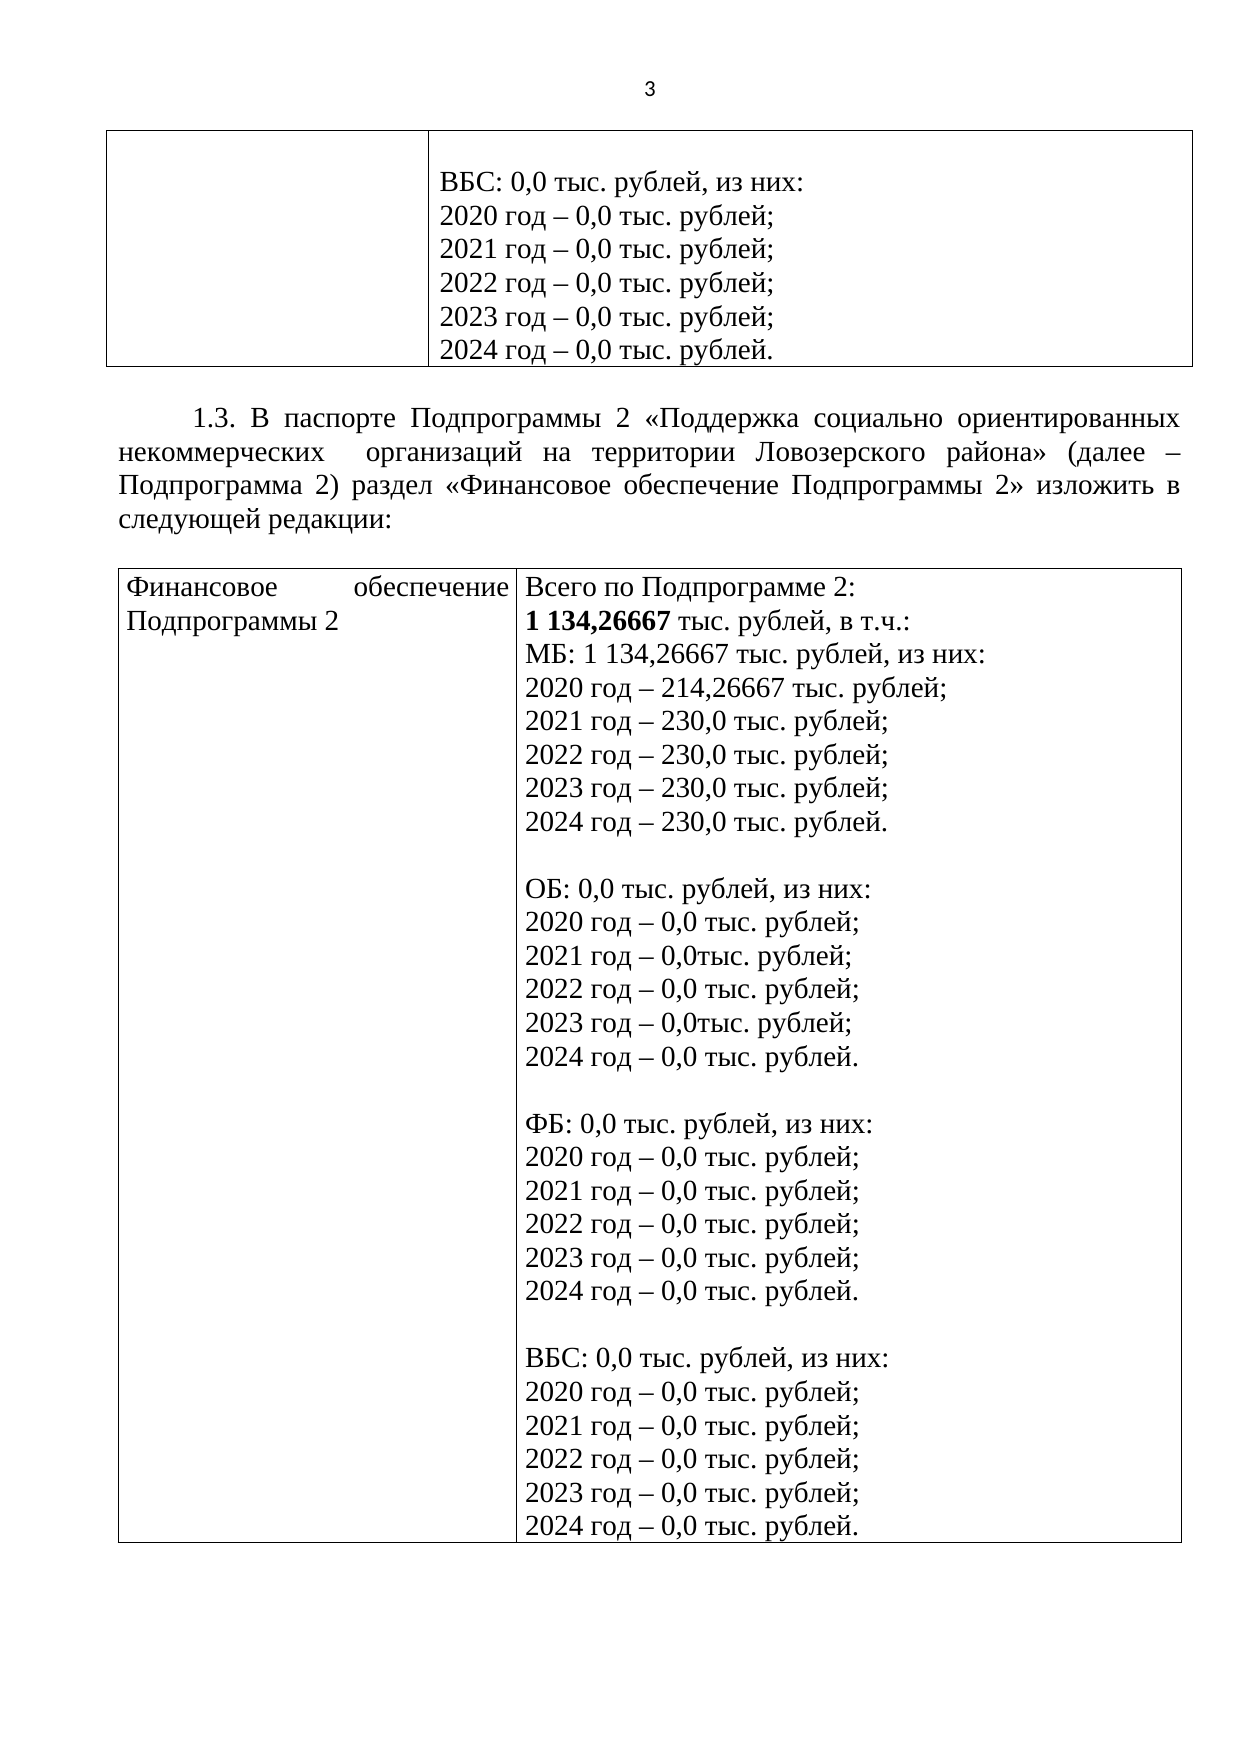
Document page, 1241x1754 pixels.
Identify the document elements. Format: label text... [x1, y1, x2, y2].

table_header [429, 131, 1192, 366]
table_header Всего по Подпрограмме 2: 1 134,26667 тыс. рублей, в т.ч.: МБ: 1 134,26667 тыс. рублей, из них: 2020 год – 214,26667 тыс. рублей; 2021 год – 230,0 тыс. рублей; 2022 год – 230,0 тыс. рублей; 2023 год – 230,0 тыс. рублей; 2024 год – 230,0 тыс. рублей. ОБ: 0,0 тыс. рублей, из них: 2020 год – 0,0 тыс. рублей; 2021 год – 0,0тыс. рублей; 2022 год – 0,0 тыс. рублей; 2023 год – 0,0тыс. рублей; 2024 год – 0,0 тыс. рублей. ФБ: 0,0 тыс. рублей, из них: 2020 год – 0,0 тыс. рублей; 2021 год – 0,0 тыс. рублей; 2022 год – 0,0 тыс. рублей; 2023 год – 0,0 тыс. рублей; 2024 год – 0,0 тыс. рублей. ВБС: 0,0 тыс. рублей, из них: 2020 год – 0,0 тыс. рублей; 2021 год – 0,0 тыс. рублей; 2022 год – 0,0 тыс. рублей; 2023 год – 0,0 тыс. рублей; 2024 год – 0,0 тыс. рублей. [517, 569, 1181, 1542]
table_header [107, 131, 428, 366]
table_header Финансовое обеспечение Подпрограммы 2 [119, 569, 516, 1542]
text 1.3. В паспорте Подпрограммы 2 «Поддержка социально ориентированных некоммерческих организаций на территории Ловозерского района» (далее – Подпрограмма 2) раздел «Финансовое обеспечение Подпрограммы 2» изложить в следующей редакции: [118, 400, 1181, 534]
